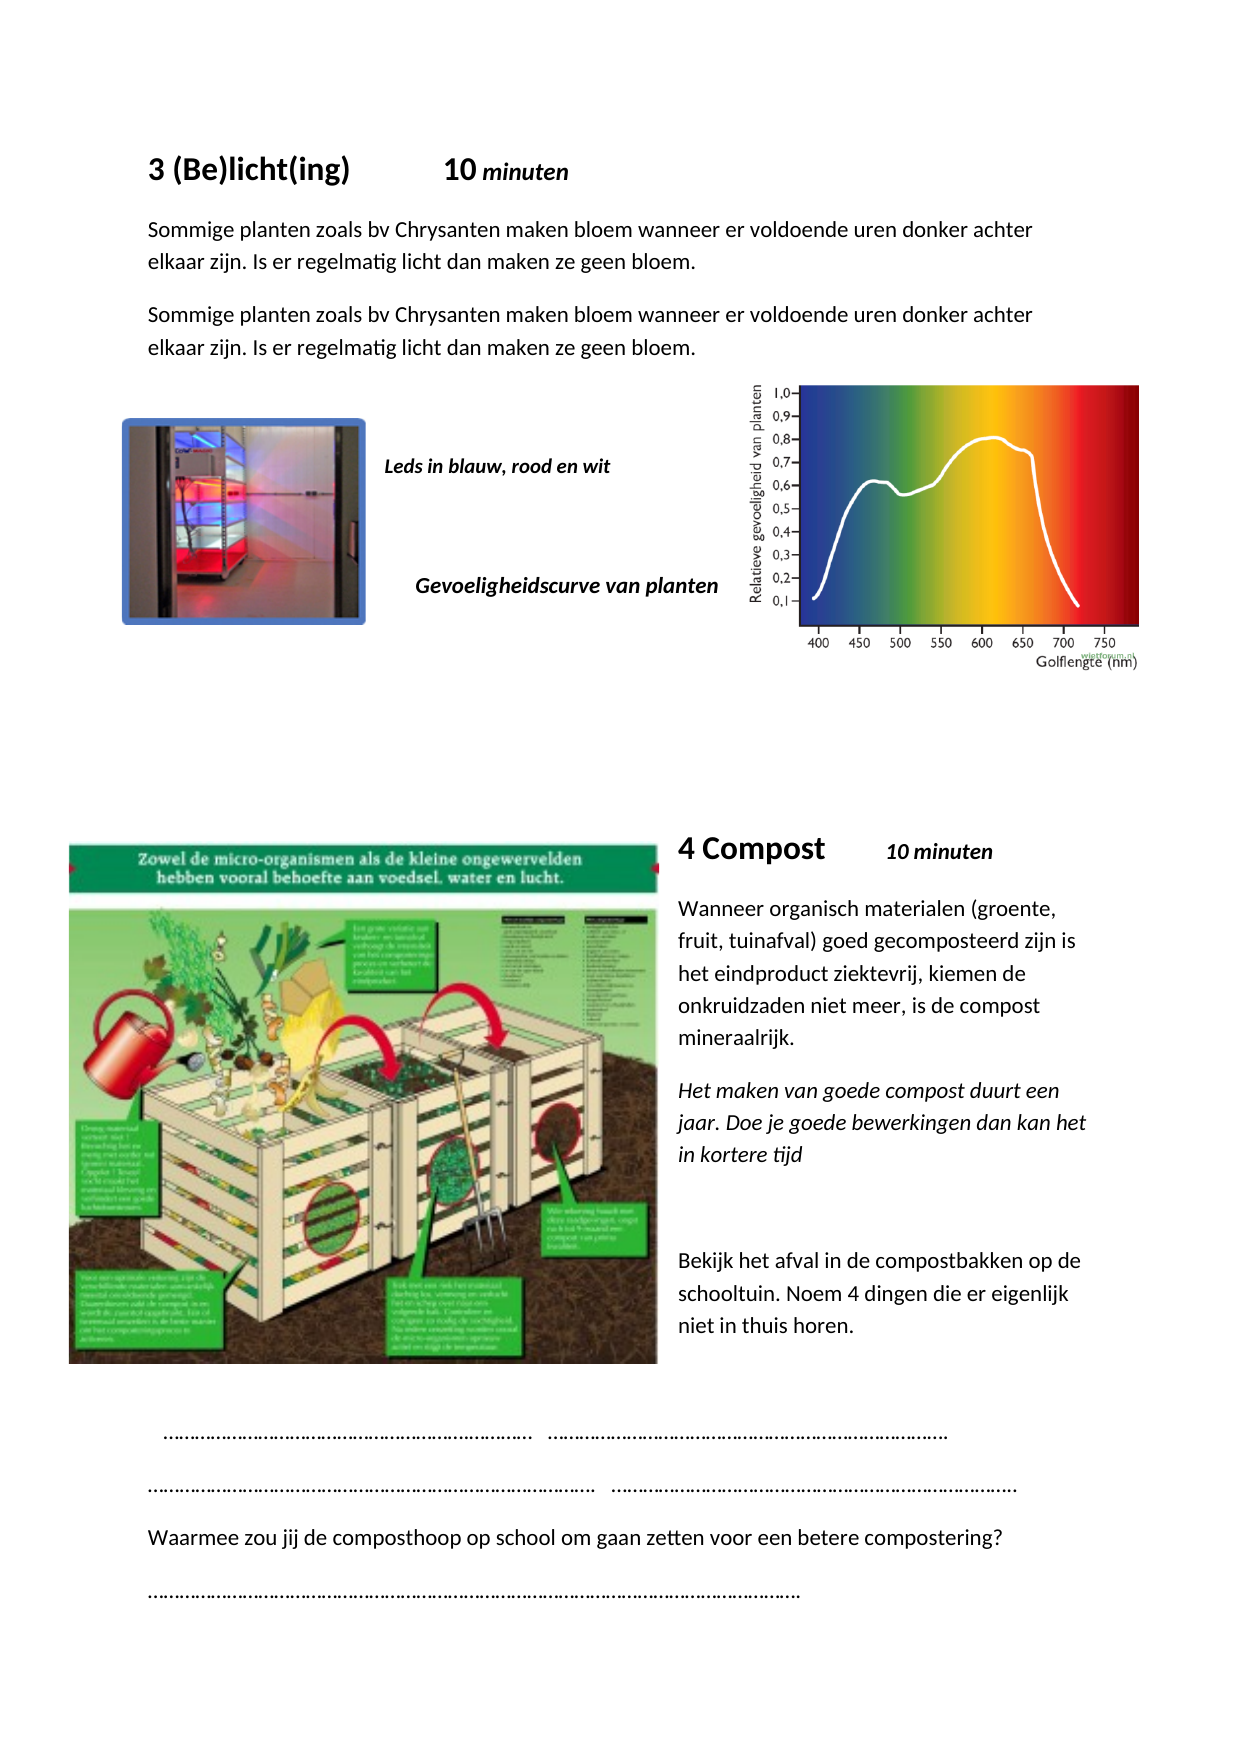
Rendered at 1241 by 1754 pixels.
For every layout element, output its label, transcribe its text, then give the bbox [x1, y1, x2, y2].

text Sommige planten zoals bv Chrysanten maken bloem wanneer er voldoende uren donker achter elkaar zijn. Is er regelmatig licht dan maken ze geen bloem. [148, 215, 1093, 275]
picture [745, 384, 1139, 671]
picture [68, 841, 660, 1364]
text 3 (Be)licht(ing) 10 minuten [148, 148, 1093, 188]
text Waarmee zou jij de composthoop op school om gaan zetten voor een betere compostering? [148, 1523, 1093, 1551]
text …………………………………………………………………………. ………………………………………………………………….. [148, 1470, 1093, 1498]
text Het maken van goede compost duurt een jaar. Doe je goede bewerkingen dan kan het in kortere tijd [660, 1076, 1093, 1168]
text ………………………………………………….………… …………………………………………………………………. [148, 1417, 1093, 1445]
text ……………………………………………………………………………………………………………. [148, 1576, 1093, 1604]
text Gevoeligheidscurve van planten [366, 571, 745, 599]
text 4 Compost 10 minuten [148, 827, 1093, 867]
text Sommige planten zoals bv Chrysanten maken bloem wanneer er voldoende uren donker achter elkaar zijn. Is er regelmatig licht dan maken ze geen bloem. [148, 300, 1093, 361]
text Leds in blauw, rood en wit [366, 453, 745, 479]
text Bekijk het afval in de compostbakken op de schooltuin. Noem 4 dingen die er eigenlijk niet in thuis horen. [660, 1246, 1093, 1339]
text Wanneer organisch materialen (groente, fruit, tuinafval) goed gecomposteerd zijn is het eindproduct ziektevrij, kiemen de onkruidzaden niet meer, is de compost mineraalrijk. [660, 894, 1093, 1051]
picture [121, 418, 366, 625]
